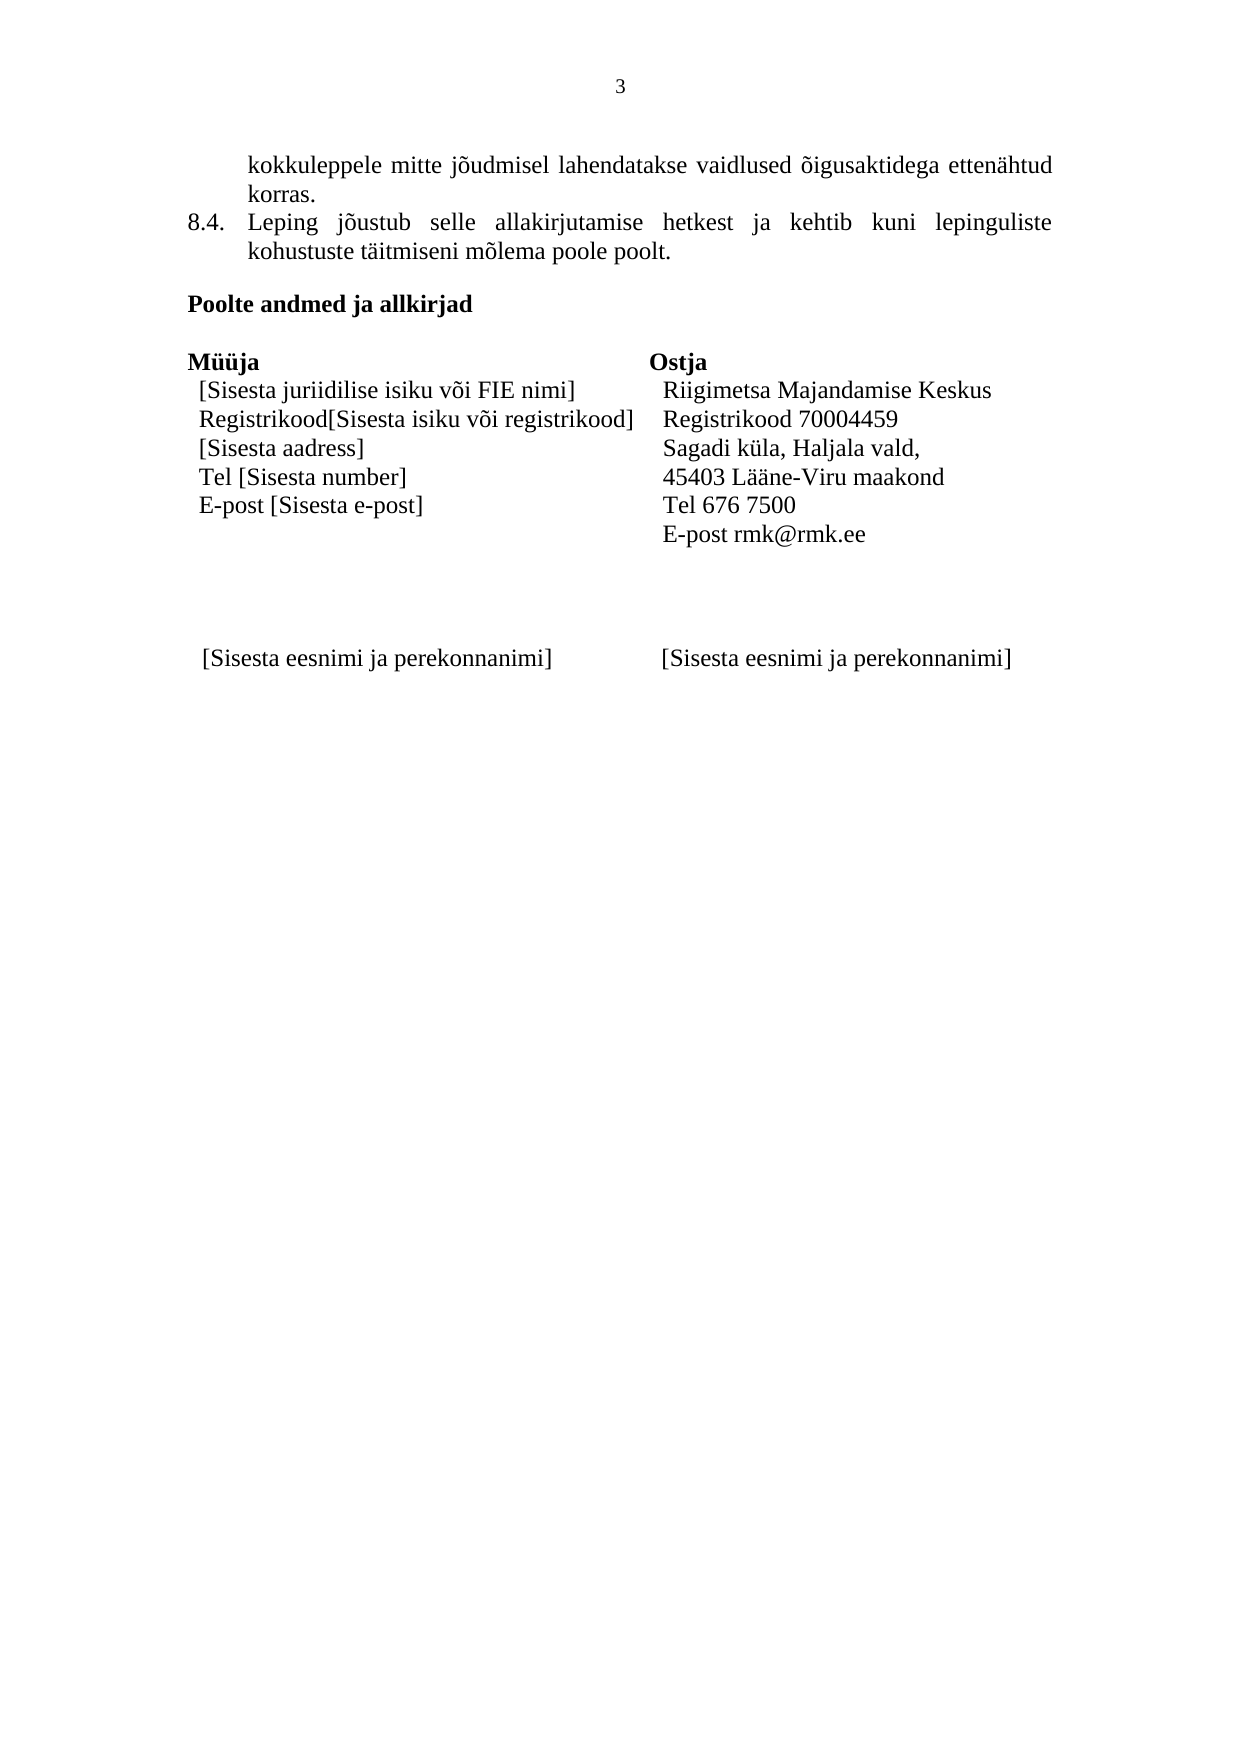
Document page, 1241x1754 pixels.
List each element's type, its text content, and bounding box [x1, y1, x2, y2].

table_cell Sagadi küla, Haljala vald, 45403 Lääne-Viru maakond [651, 433, 1087, 490]
table_cell Registrikood [187, 404, 651, 433]
table_cell Tel [187, 433, 651, 490]
text E-post rmk@rmk.ee [187, 519, 1053, 548]
table_cell Registrikood 70004459 [651, 404, 1087, 433]
table_cell E-post [187, 490, 651, 519]
table_header [654, 634, 1091, 672]
text Poolte andmed ja allkirjad [187, 289, 1053, 318]
table_header Riigimetsa Majandamise Keskus [651, 375, 1087, 404]
text Leping jõustub selle allakirjutamise hetkest ja kehtib kuni lepinguliste kohustuste täitmiseni mõlema poole poolt. [187, 207, 1053, 265]
table_cell Tel 676 7500 [651, 490, 1087, 519]
table_header [187, 375, 651, 404]
table_header [195, 634, 654, 672]
text Müüja Ostja [187, 347, 1053, 375]
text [187, 150, 1053, 207]
